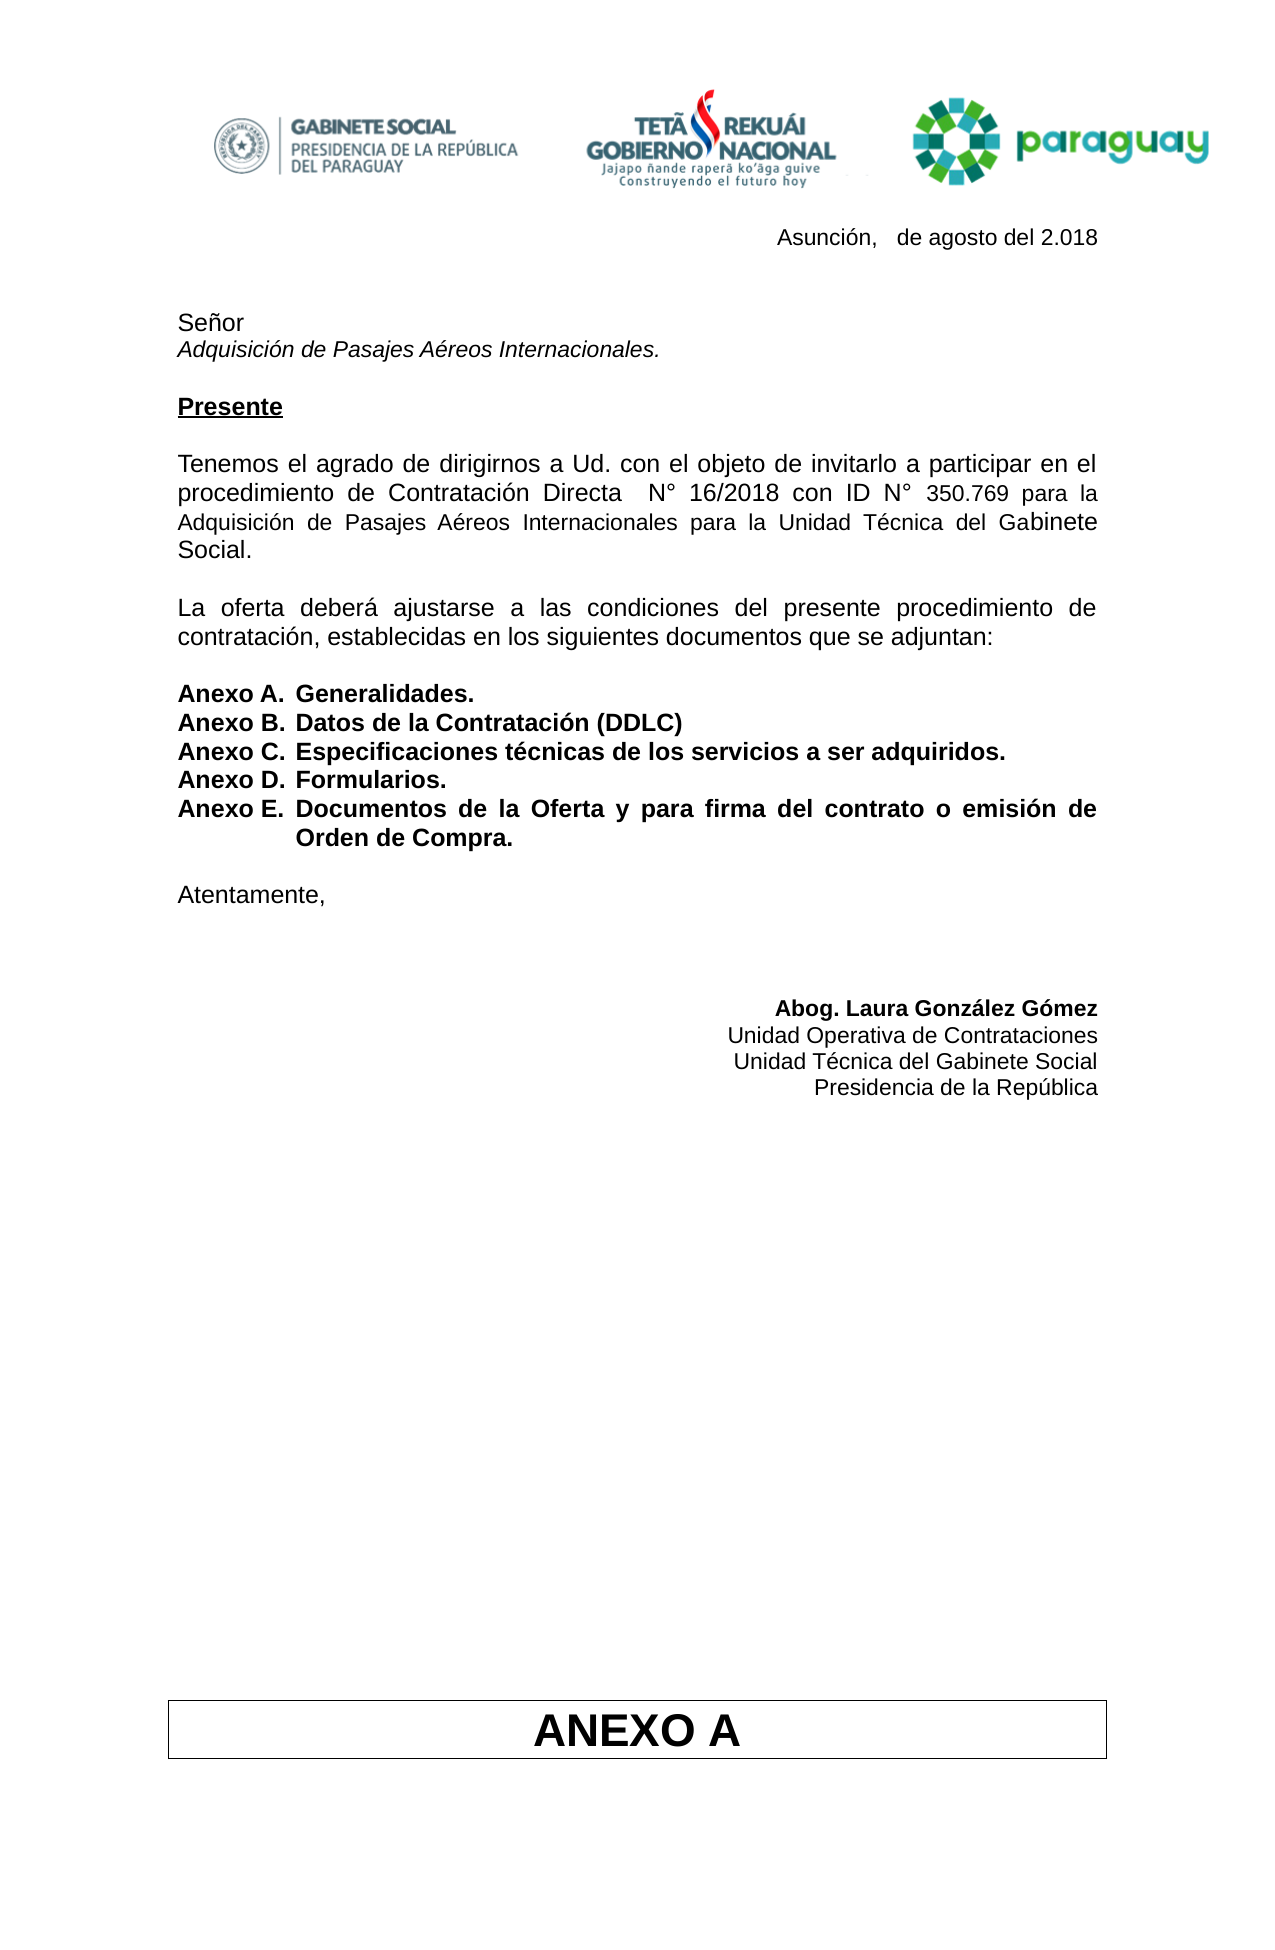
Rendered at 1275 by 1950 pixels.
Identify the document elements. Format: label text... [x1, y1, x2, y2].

text Abog. Laura González Gómez [177, 995, 1098, 1022]
text Anexo A. Generalidades. [177, 679, 1098, 708]
text Asunción, de agosto del 2.018 [177, 224, 1098, 250]
text Presidencia de la República [177, 1074, 1098, 1101]
text La oferta deberá ajustarse a las condiciones del presente procedimiento de contratación, establecidas en los siguientes documentos que se adjuntan: [177, 593, 1098, 650]
text Atentamente, [177, 880, 1098, 909]
text Anexo E. Documentos de la Oferta y para firma del contrato o emisión de Orden de Compra. [177, 794, 1098, 851]
text Anexo B. Datos de la Contratación (DDLC) [177, 708, 1098, 736]
text Señor [177, 308, 1098, 336]
text Anexo D. Formularios. [177, 765, 1098, 794]
text ANEXO A [169, 1701, 1106, 1758]
picture [177, 73, 1226, 196]
text Anexo C. Especificaciones técnicas de los servicios a ser adquiridos. [177, 736, 1098, 765]
text Tenemos el agrado de dirigirnos a Ud. con el objeto de invitarlo a participar en el procedimiento de Contratación Directa N° 16/2018 con ID N° 350.769 para la Adquisición de Pasajes Aéreos Internacionales para la Unidad Técnica del Gabinete Social. [177, 449, 1098, 564]
text Unidad Técnica del Gabinete Social [177, 1048, 1098, 1074]
text Unidad Operativa de Contrataciones [177, 1022, 1098, 1048]
text Presente [177, 391, 1098, 420]
text Adquisición de Pasajes Aéreos Internacionales. [177, 336, 1098, 363]
